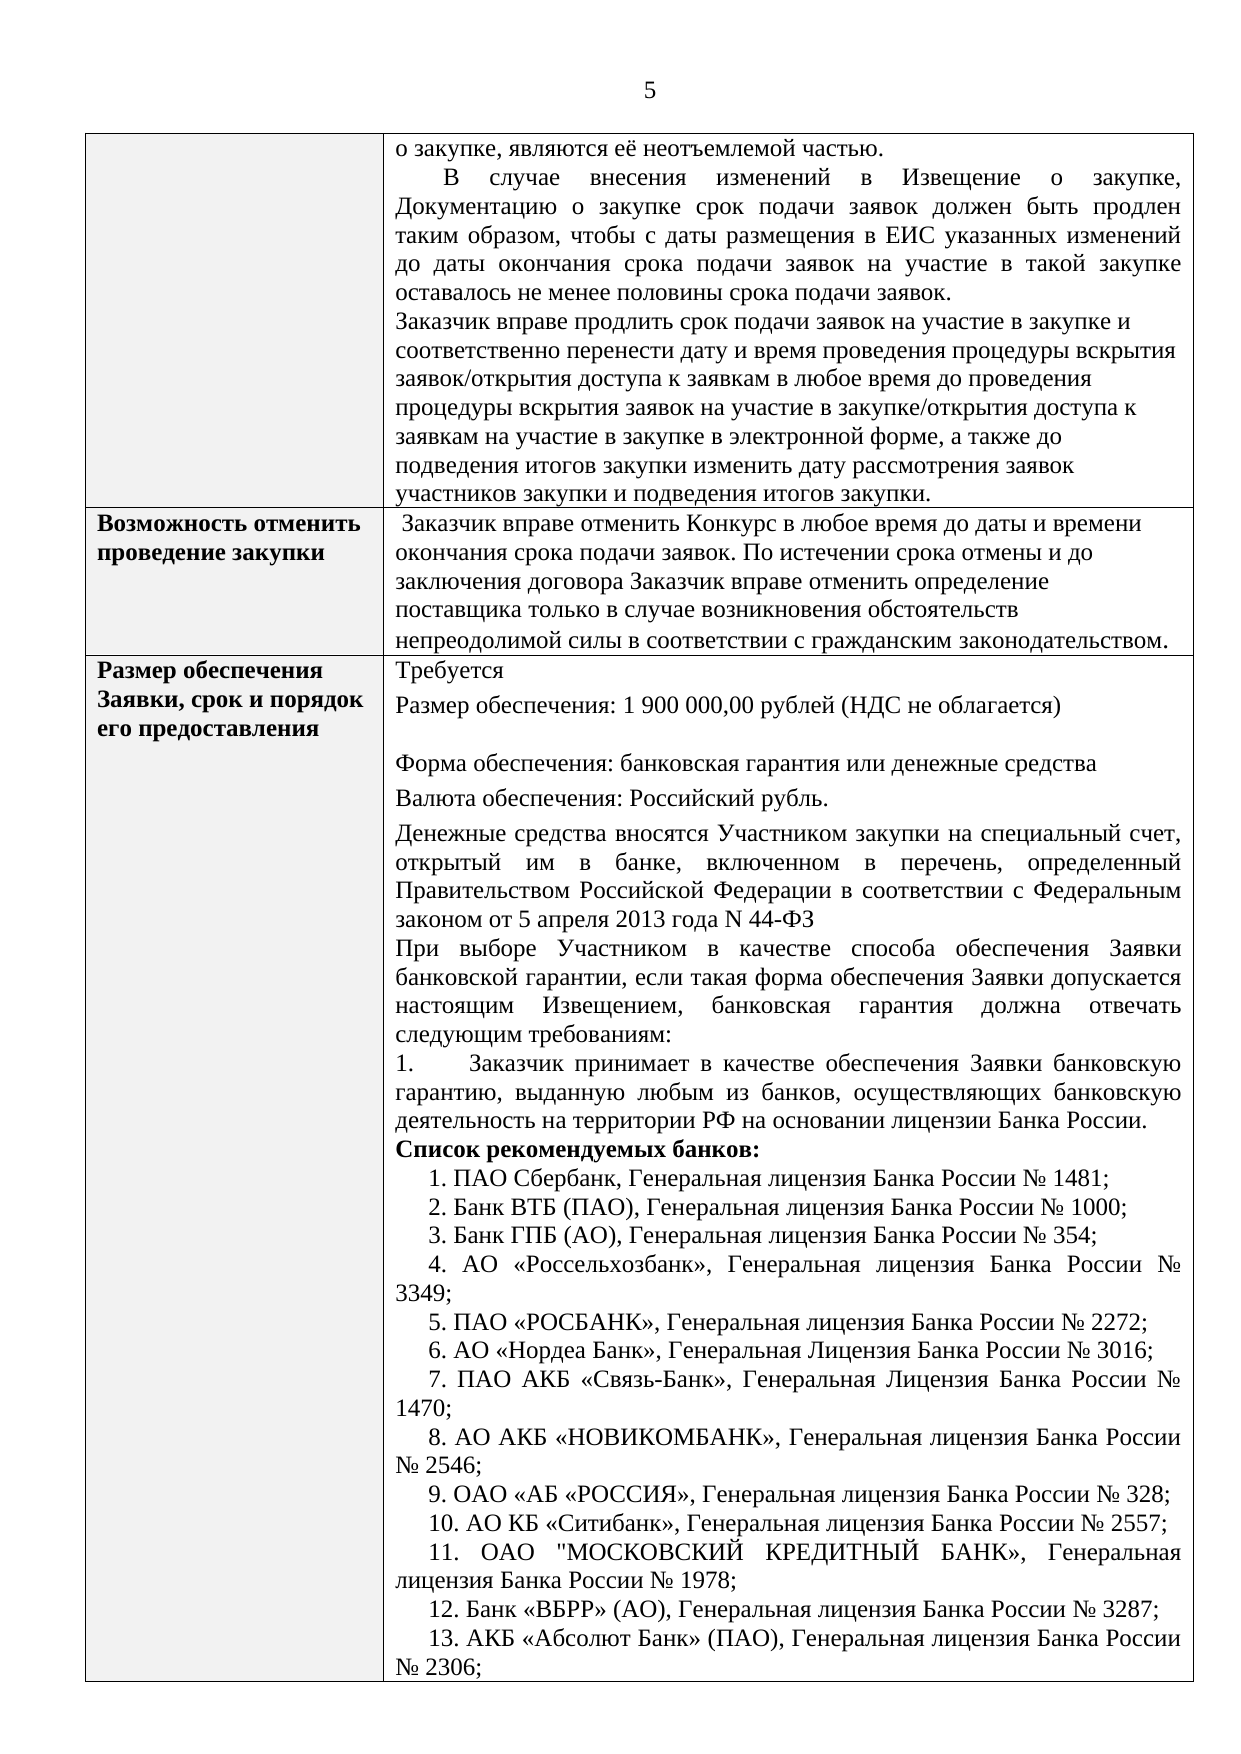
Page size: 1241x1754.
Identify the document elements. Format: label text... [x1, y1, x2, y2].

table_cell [86, 134, 383, 507]
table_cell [384, 656, 1193, 1681]
table_cell Заказчик вправе отменить Конкурс в любое время до даты и времени окончания срока подачи заявок. По истечении срока отмены и до заключения договора Заказчик вправе отменить определение поставщика только в случае возникновения обстоятельств непреодолимой силы в соответствии с гражданским законодательством. [384, 508, 1193, 654]
table_cell Возможность отменить проведение закупки [86, 508, 383, 654]
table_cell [86, 656, 383, 1681]
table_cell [384, 134, 1193, 507]
